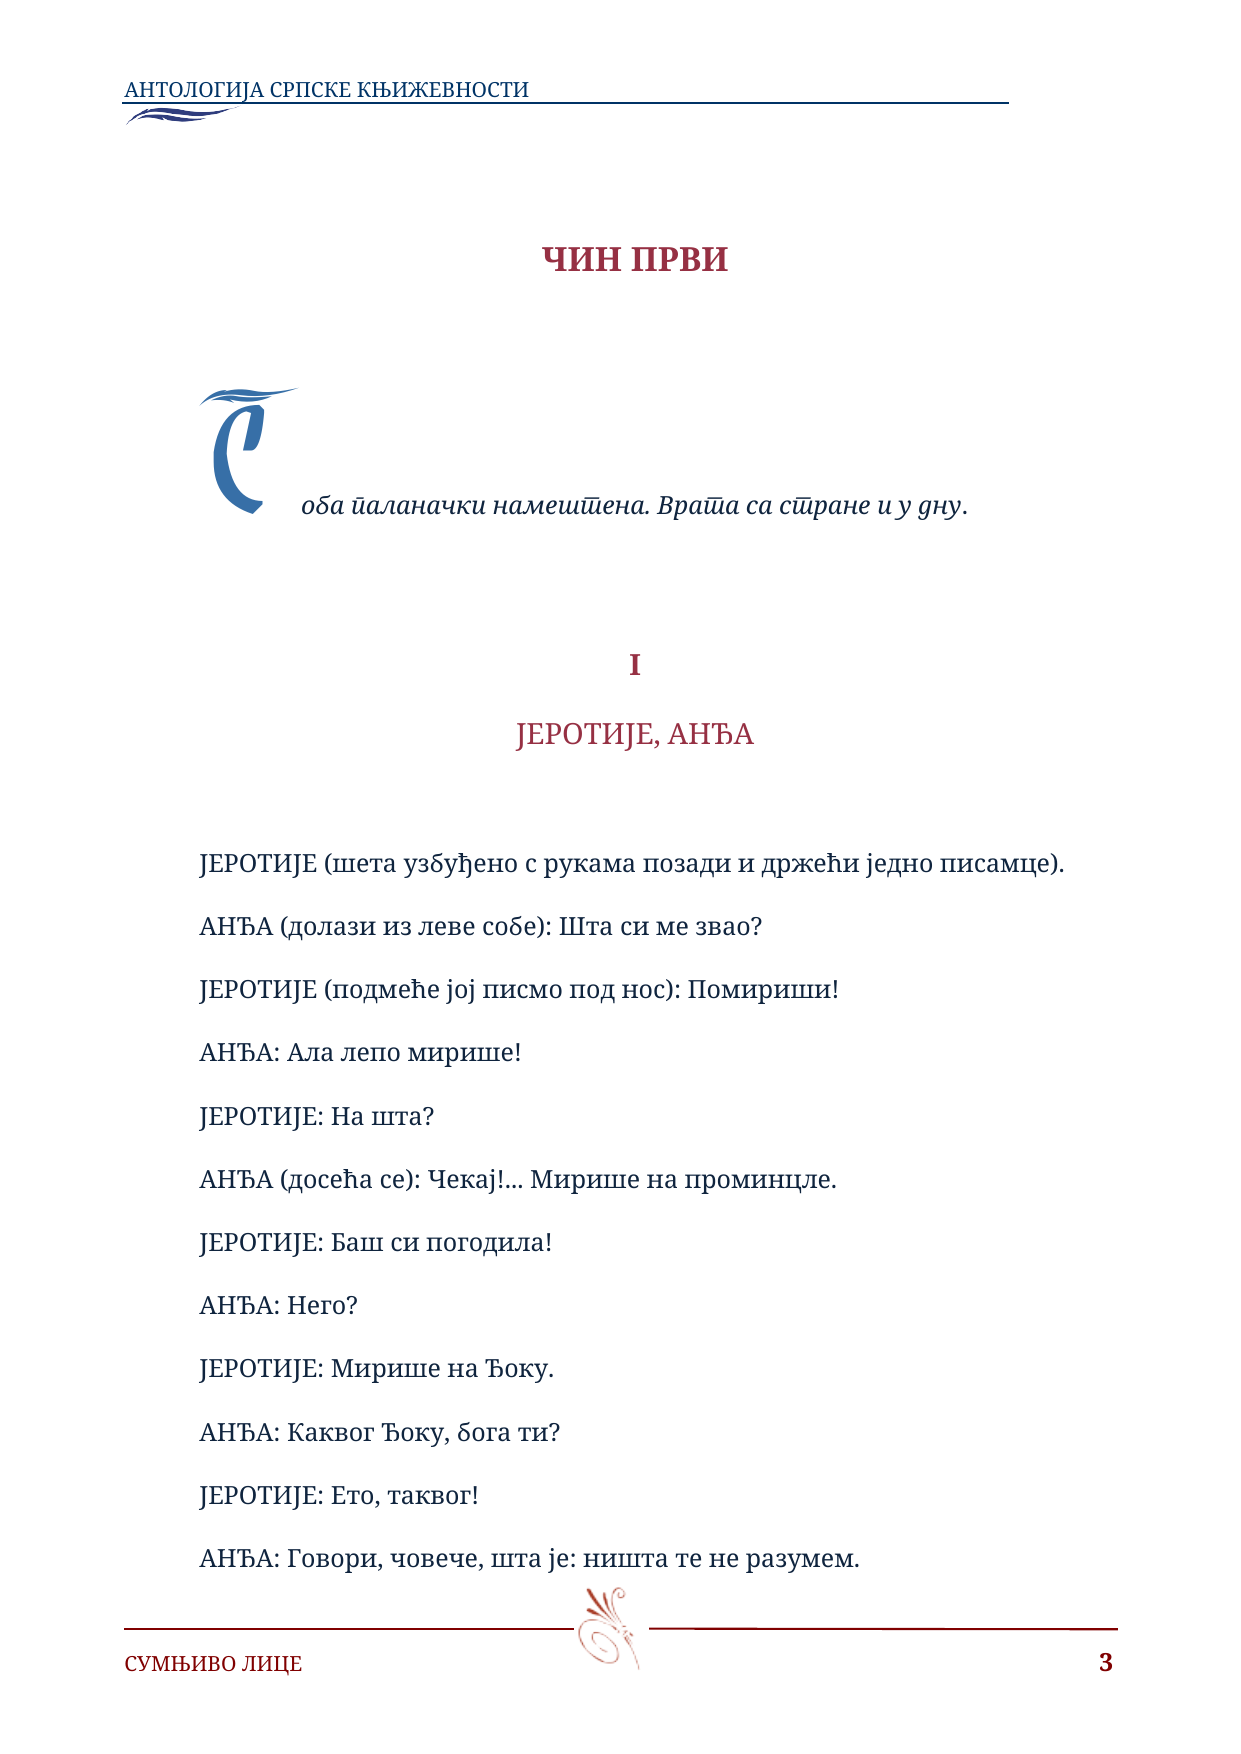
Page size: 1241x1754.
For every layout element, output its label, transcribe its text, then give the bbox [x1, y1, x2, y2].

text ЈЕРОТИЈЕ (подмеће јој писмо под нос): Помириши! [124, 972, 1146, 1006]
text АНЂА (долази из леве собе): Шта си ме звао? [124, 908, 1146, 942]
text ЧИН ПРВИ [124, 236, 1146, 281]
text ЈЕРОТИЈЕ, АНЂА [124, 713, 1146, 753]
text ЈЕРОТИЈЕ: Мирише на Ђоку. [124, 1351, 1146, 1385]
text Sоба паланачки намештена. Врата са стране и у дну. [124, 374, 1146, 546]
text АНЂА: Говори, човече, шта је: ништа те не разумем. [124, 1541, 1146, 1575]
text АНЂА: Каквог Ђоку, бога ти? [124, 1414, 1146, 1448]
text АНЂА: Ала лепо мирише! [124, 1035, 1146, 1069]
text ЈЕРОТИЈЕ: Баш си погодила! [124, 1224, 1146, 1259]
text ЈЕРОТИЈЕ: Ето, таквог! [124, 1477, 1146, 1512]
text АНЂА: Него? [124, 1288, 1146, 1322]
text I [124, 644, 1146, 684]
text ЈЕРОТИЈЕ: На шта? [124, 1098, 1146, 1132]
text АНЂА (досећа се): Чекај!... Мирише на проминцле. [124, 1161, 1146, 1195]
text ЈЕРОТИЈЕ (шета узбуђено с рукама позади и држећи једно писамце). [124, 845, 1146, 879]
